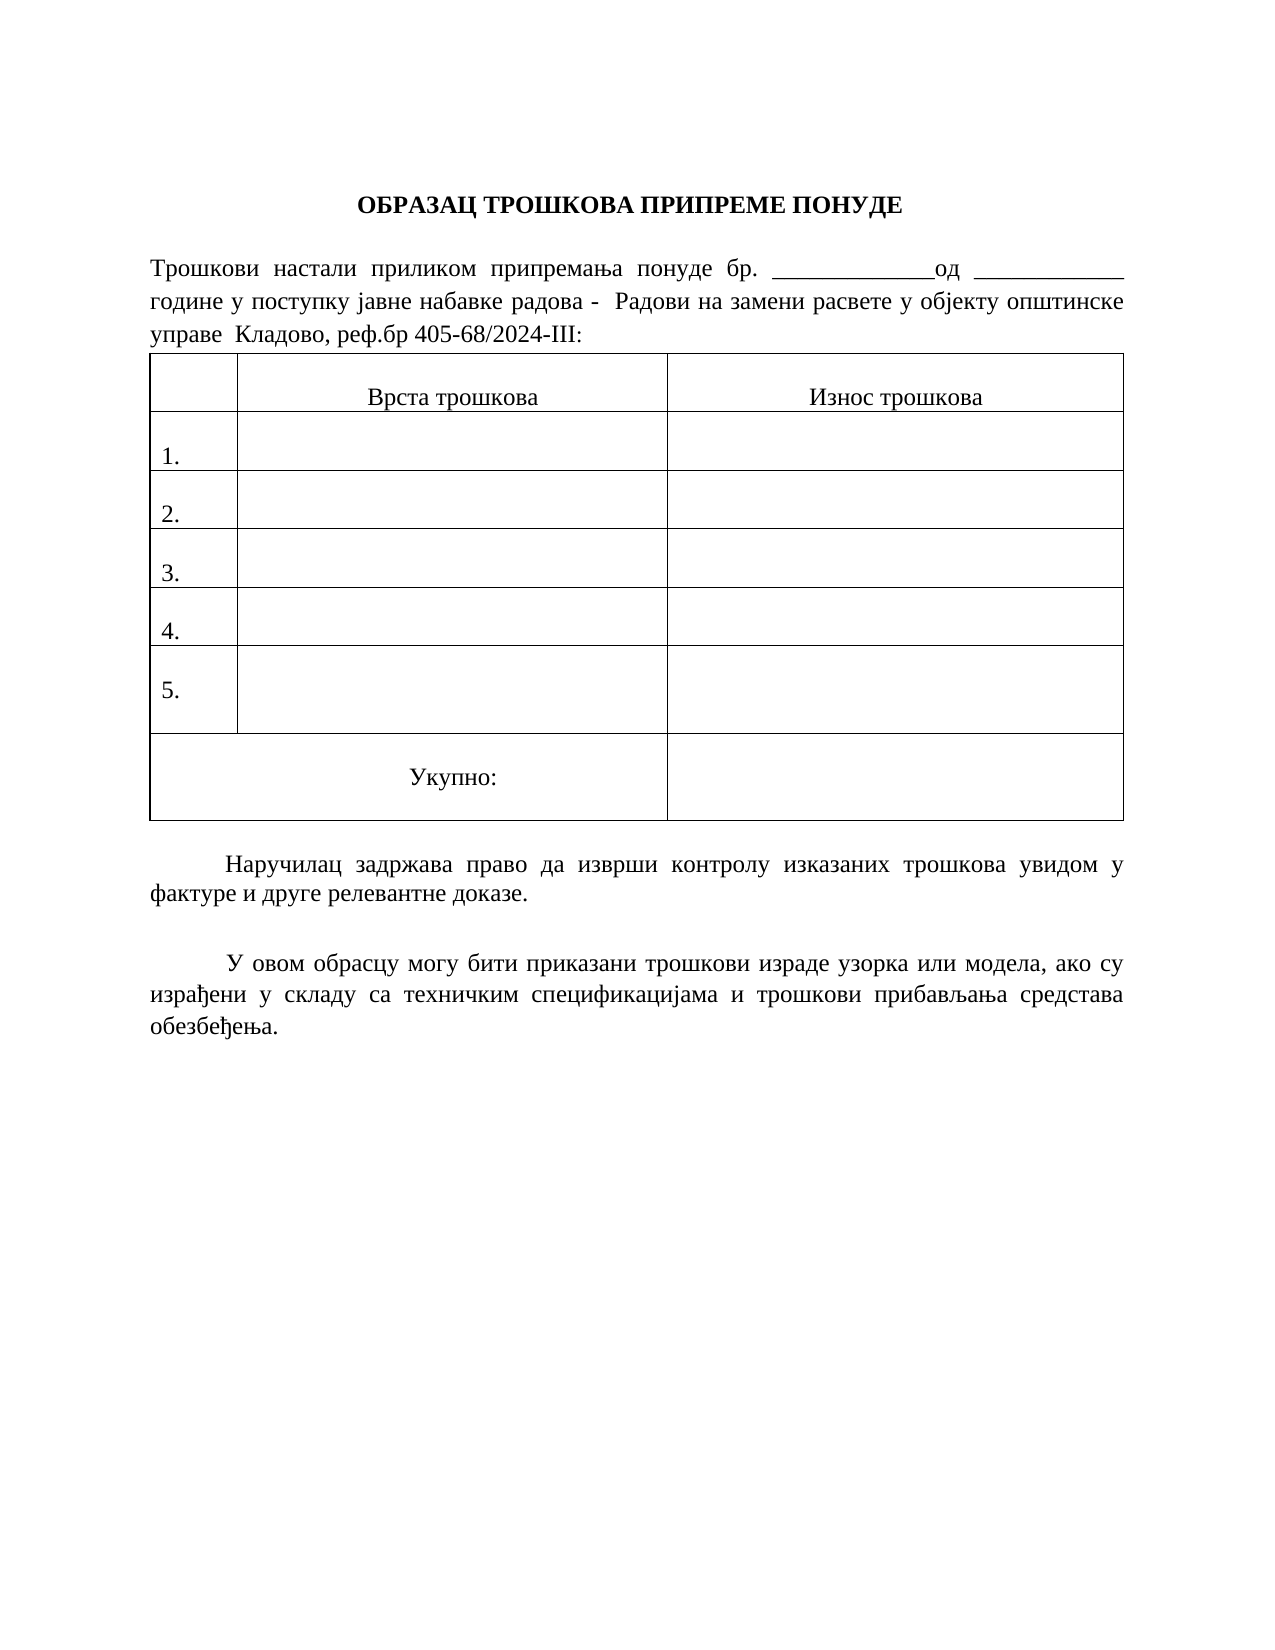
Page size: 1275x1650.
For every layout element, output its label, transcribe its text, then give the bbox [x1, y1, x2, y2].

table_cell [238, 588, 667, 645]
table_cell [238, 646, 667, 732]
table_cell 2. [151, 471, 237, 528]
table_header Износ трошкова [668, 354, 1123, 411]
table_header [151, 354, 237, 411]
table_cell [668, 471, 1123, 528]
table_cell 5. [151, 646, 237, 732]
text Наручилац задржава право да изврши контролу изказаних трошкова увидом у фактуре и друге релевантне доказе. [150, 849, 1125, 907]
table_cell [238, 529, 667, 587]
table_cell [668, 529, 1123, 587]
table_cell 4. [151, 588, 237, 645]
table_cell [668, 588, 1123, 645]
text У овом обрасцу могу бити приказани трошкови израде узорка или модела, ако су израђени у складу са техничким спецификацијама и трошкови прибављања средстава обезбеђења. [150, 948, 1125, 1040]
table_cell [151, 734, 238, 820]
list ОБРАЗАЦ ТРОШКОВА ПРИПРЕМЕ ПОНУДЕ [237, 191, 1022, 219]
table_cell [238, 471, 667, 528]
table_cell [668, 412, 1123, 469]
table_cell 3. [151, 529, 237, 587]
table_cell [668, 734, 1123, 820]
text Трошкови настали приликом припремања понуде бр. _____________од ____________ године у поступку јавне набавке радова - Радови на замени расвете у објекту општинске управе Кладово, реф.бр 405-68/2024-III: [150, 253, 1125, 348]
table_cell Укупно: [238, 734, 667, 820]
table_cell [238, 412, 667, 469]
table_header Врста трошкова [238, 354, 667, 411]
table_cell 1. [151, 412, 237, 469]
table_cell [668, 646, 1123, 732]
